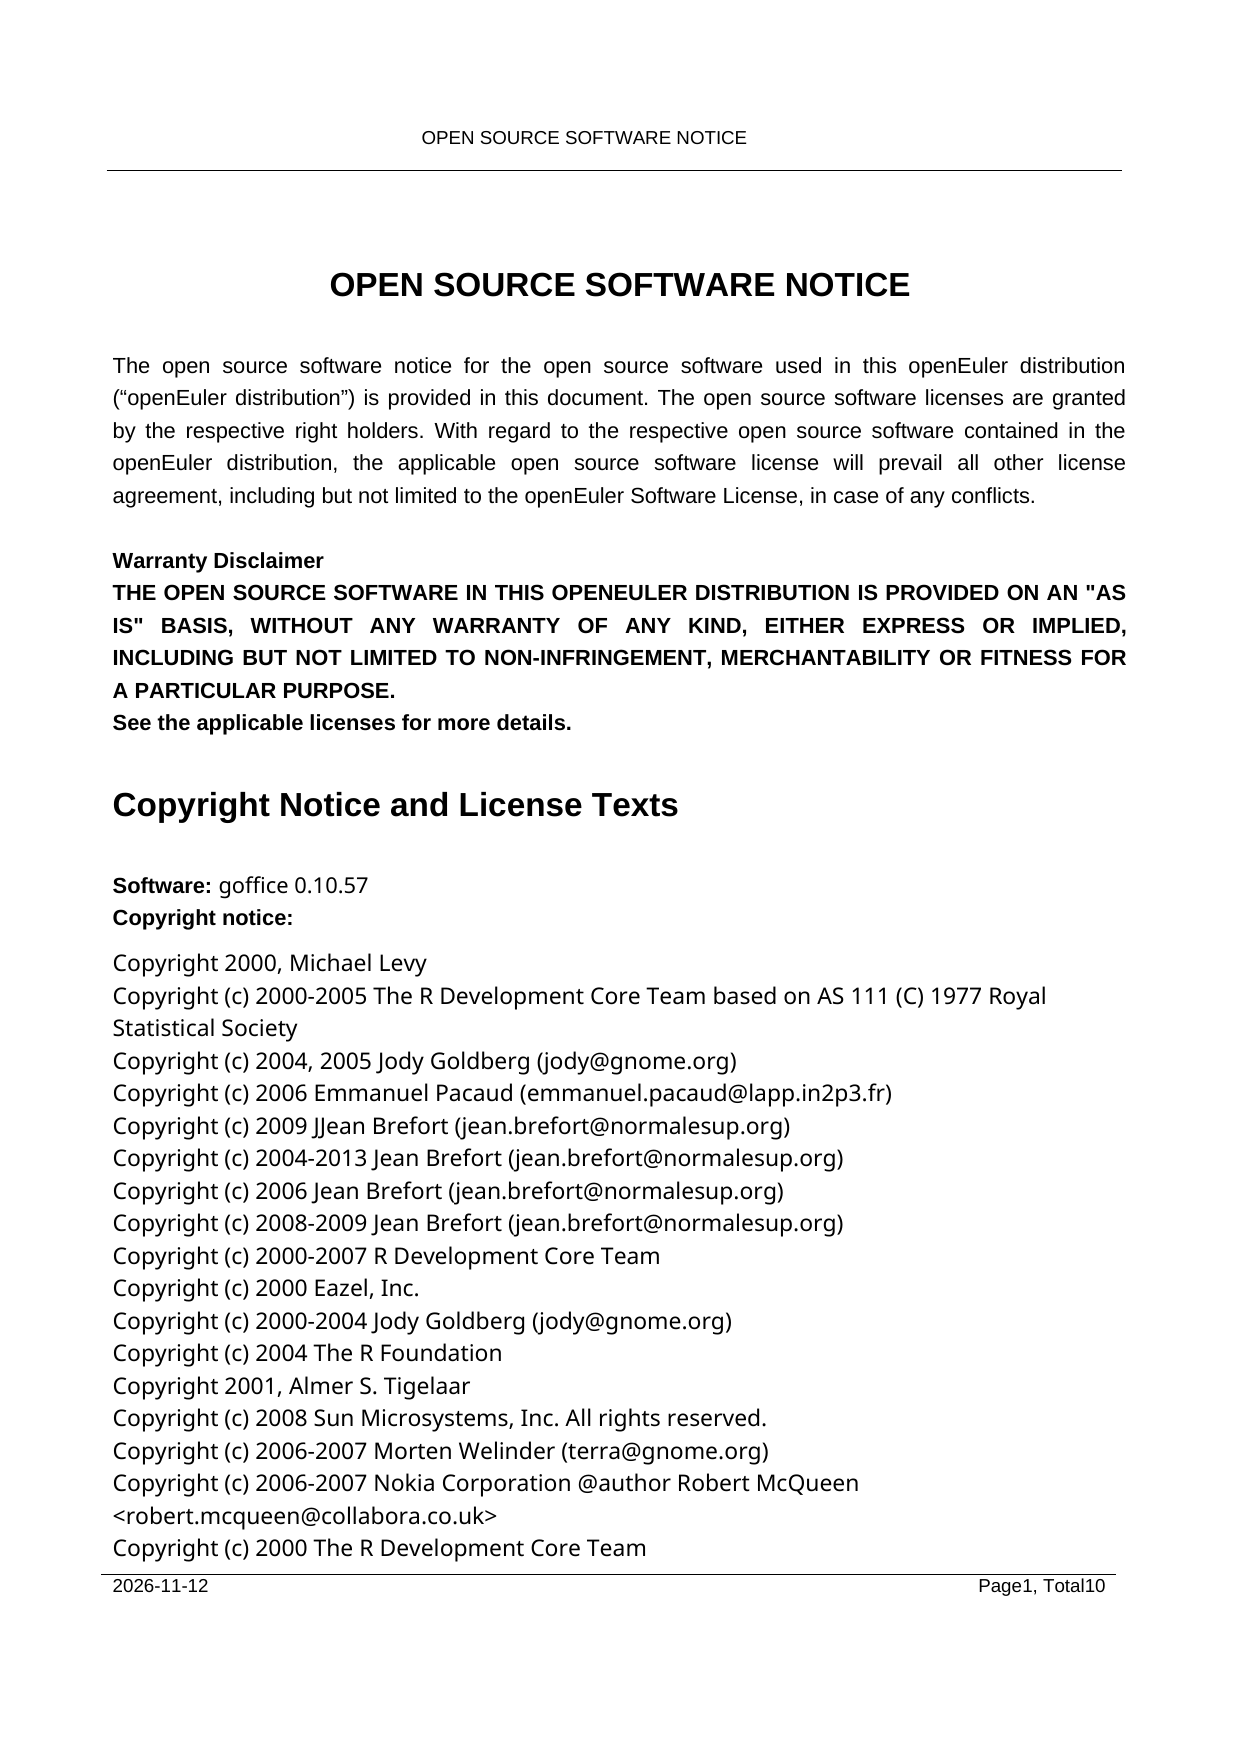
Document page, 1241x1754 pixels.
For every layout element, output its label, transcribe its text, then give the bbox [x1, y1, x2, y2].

text THE OPEN SOURCE SOFTWARE IN THIS OPENEULER DISTRIBUTION IS PROVIDED ON AN "AS IS" BASIS, WITHOUT ANY WARRANTY OF ANY KIND, EITHER EXPRESS OR IMPLIED, INCLUDING BUT NOT LIMITED TO NON-INFRINGEMENT, MERCHANTABILITY OR FITNESS FOR A PARTICULAR PURPOSE. See the applicable licenses for more details. [112, 576, 1128, 739]
text Warranty Disclaimer [112, 544, 1128, 576]
text The open source software notice for the open source software used in this openEuler distribution (“openEuler distribution”) is provided in this document. The open source software licenses are granted by the respective right holders. With regard to the respective open source software contained in the openEuler distribution, the applicable open source software license will prevail all other license agreement, including but not limited to the openEuler Software License, in case of any conflicts. [112, 349, 1128, 511]
text OPEN SOURCE SOFTWARE NOTICE [112, 251, 1128, 316]
text Copyright notice: [112, 901, 1128, 934]
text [112, 947, 1128, 1564]
text Copyright Notice and License Texts [112, 771, 1128, 836]
title Software: goffice 0.10.57 [112, 869, 1128, 901]
